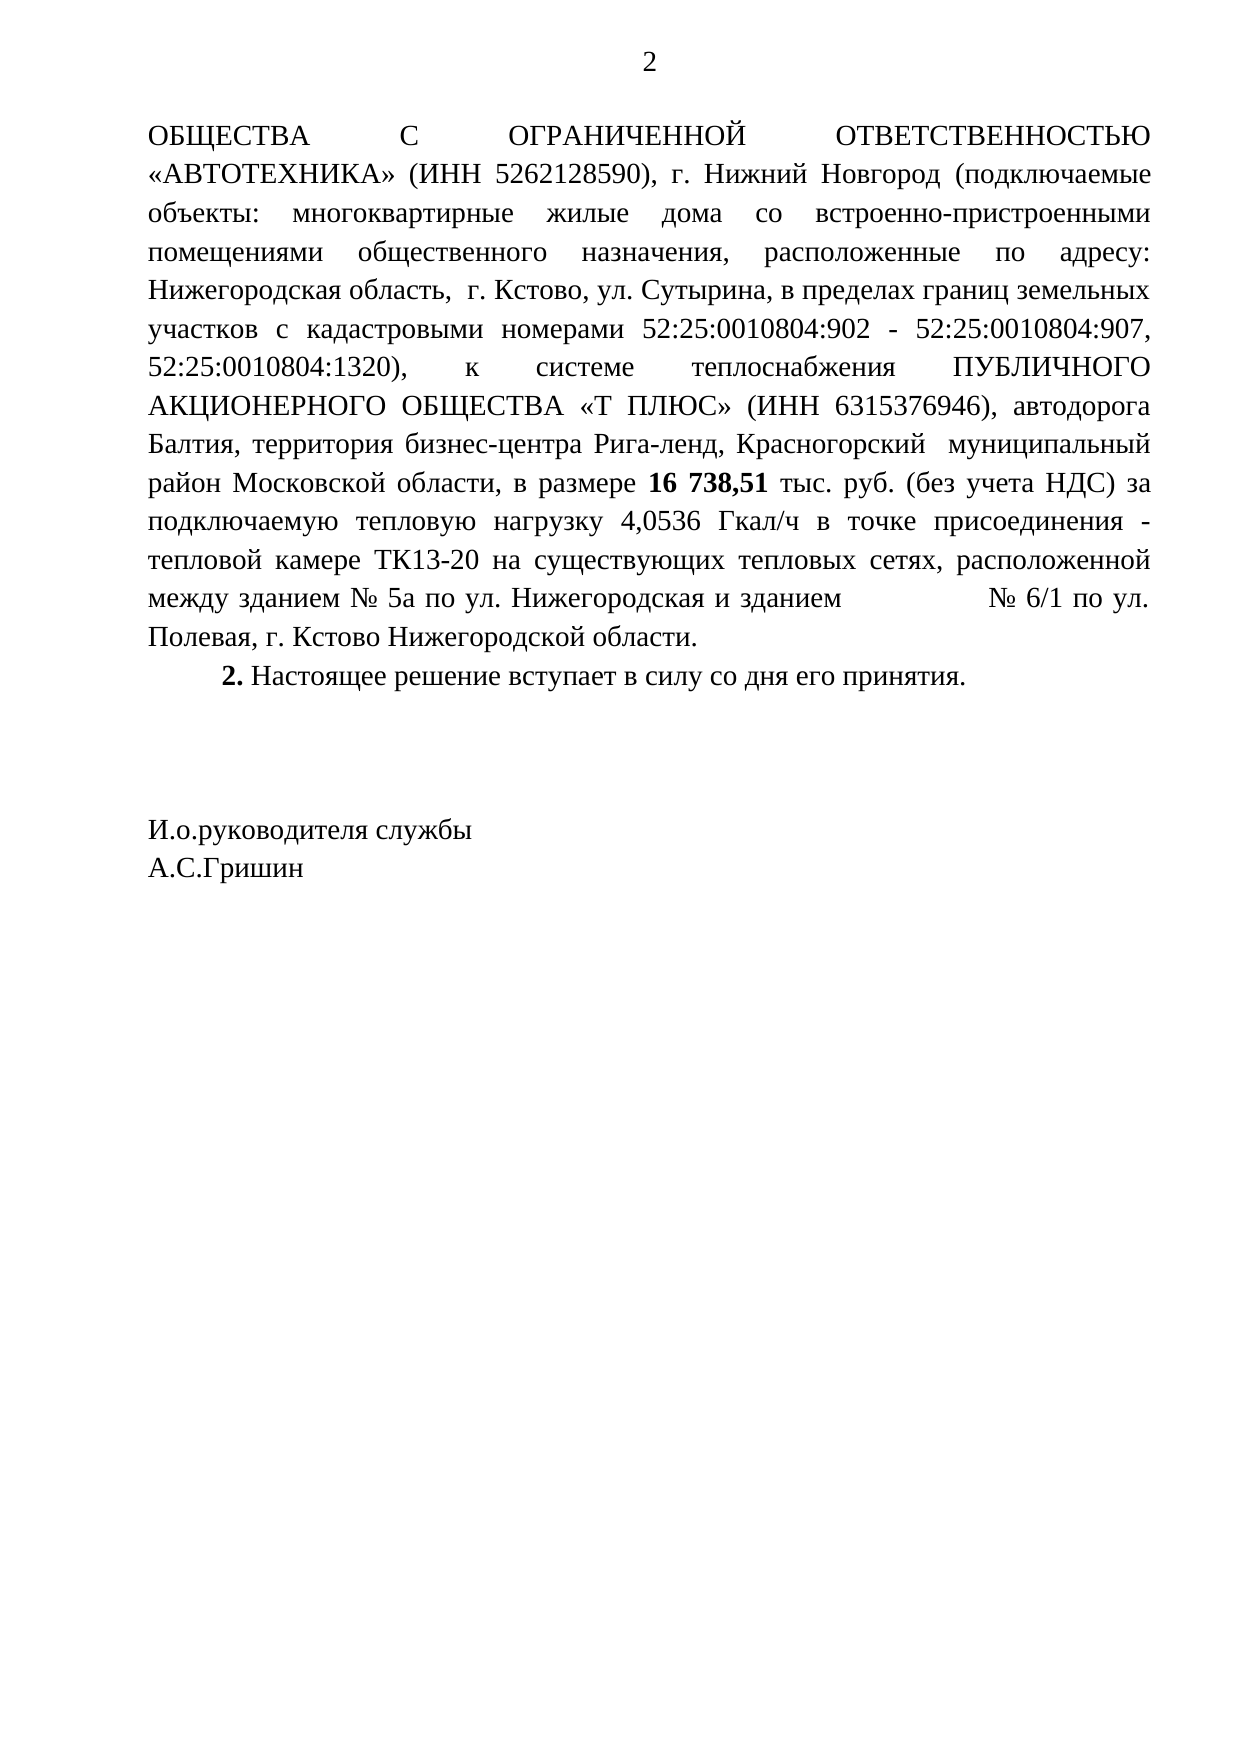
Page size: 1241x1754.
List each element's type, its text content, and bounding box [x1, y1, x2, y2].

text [148, 118, 1152, 653]
text 2. Настоящее решение вступает в силу со дня его принятия. [148, 658, 1152, 691]
text И.о.руководителя службы А.С.Гришин [148, 812, 1152, 884]
